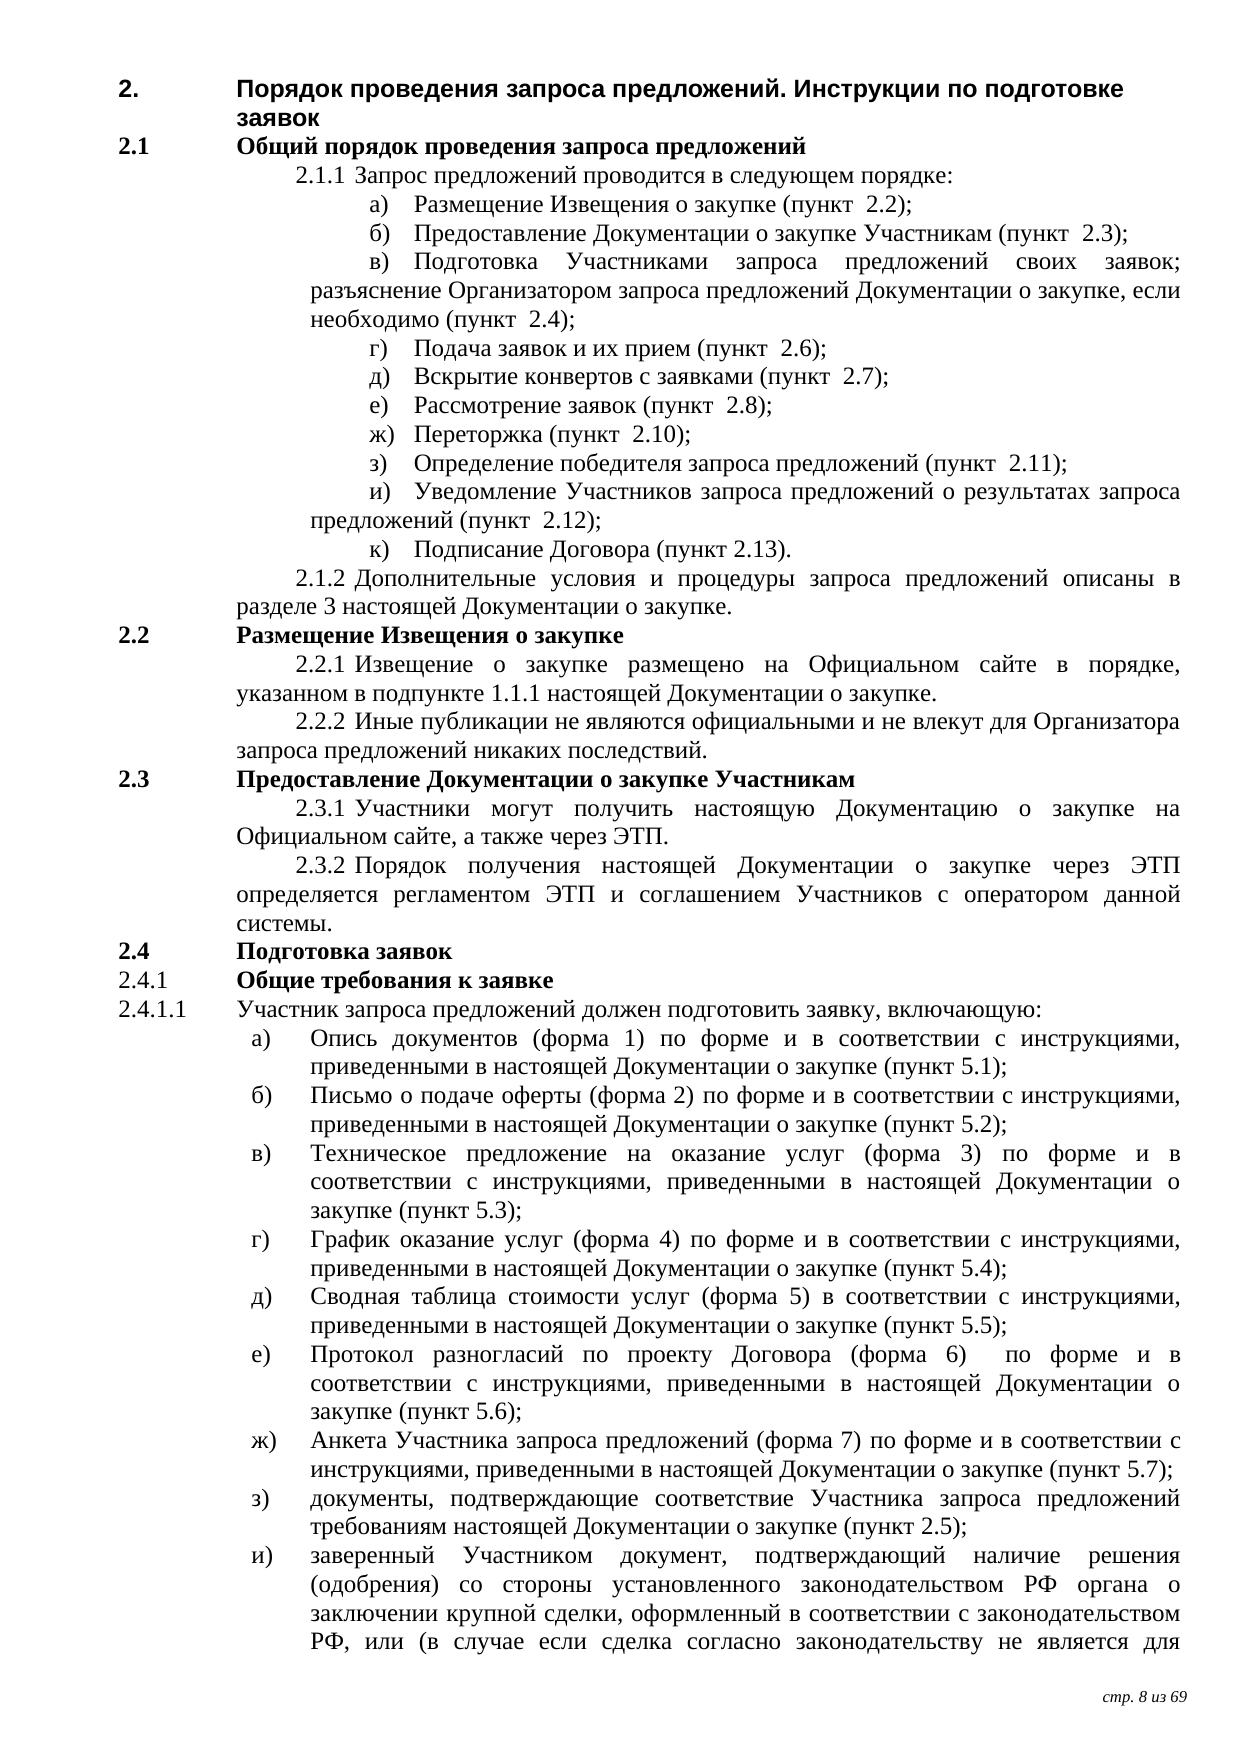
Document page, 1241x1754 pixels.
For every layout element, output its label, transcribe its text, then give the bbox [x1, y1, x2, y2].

text Сводная таблица стоимости услуг (форма 5) в соответствии с инструкциями, приведенными в настоящей Документации о закупке (пункт 5.5); [251, 1281, 1181, 1339]
text Анкета Участника запроса предложений (форма 7) по форме и в соответствии с инструкциями, приведенными в настоящей Документации о закупке (пункт 5.7); [251, 1425, 1181, 1483]
subtitle Размещение Извещения о закупке [118, 620, 1181, 649]
text Вскрытие конвертов с заявками (пункт 2.7); [310, 361, 1181, 390]
text Размещение Извещения о закупке (пункт 2.2); [310, 189, 1181, 218]
text Участники могут получить настоящую Документацию о закупке на Официальном сайте, а также через ЭТП. [236, 793, 1181, 850]
text Порядок получения настоящей Документации о закупке через ЭТП определяется регламентом ЭТП и соглашением Участников с оператором данной системы. [236, 850, 1181, 936]
text Участник запроса предложений должен подготовить заявку, включающую: [118, 994, 1181, 1023]
text Определение победителя запроса предложений (пункт 2.11); [310, 448, 1181, 476]
text График оказание услуг (форма 4) по форме и в соответствии с инструкциями, приведенными в настоящей Документации о закупке (пункт 5.4); [251, 1224, 1181, 1281]
subtitle Порядок проведения запроса предложений. Инструкции по подготовке заявок [118, 74, 1181, 131]
text Техническое предложение на оказание услуг (форма 3) по форме и в соответствии с инструкциями, приведенными в настоящей Документации о закупке (пункт 5.3); [251, 1138, 1181, 1224]
text Переторжка (пункт 2.10); [310, 419, 1181, 448]
text Опись документов (форма 1) по форме и в соответствии с инструкциями, приведенными в настоящей Документации о закупке (пункт 5.1); [251, 1023, 1181, 1080]
text Рассмотрение заявок (пункт 2.8); [310, 390, 1181, 419]
text Общие требования к заявке [118, 965, 1181, 994]
subtitle Общий порядок проведения запроса предложений [118, 131, 1181, 160]
text Протокол разногласий по проекту Договора (форма 6) по форме и в соответствии с инструкциями, приведенными в настоящей Документации о закупке (пункт 5.6); [251, 1339, 1181, 1425]
text Дополнительные условия и процедуры запроса предложений описаны в разделе 3 настоящей Документации о закупке. [236, 563, 1181, 620]
text Запрос предложений проводится в следующем порядке: [236, 160, 1181, 189]
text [251, 1540, 1181, 1655]
text Подача заявок и их прием (пункт 2.6); [310, 333, 1181, 361]
text документы, подтверждающие соответствие Участника запроса предложений требованиям настоящей Документации о закупке (пункт 2.5); [251, 1483, 1181, 1540]
subtitle Предоставление Документации о закупке Участникам [118, 764, 1181, 793]
text Подготовка Участниками запроса предложений своих заявок; разъяснение Организатором запроса предложений Документации о закупке, если необходимо (пункт 2.4); [310, 246, 1181, 333]
text Предоставление Документации о закупке Участникам (пункт 2.3); [310, 218, 1181, 246]
text Письмо о подаче оферты (форма 2) по форме и в соответствии с инструкциями, приведенными в настоящей Документации о закупке (пункт 5.2); [251, 1080, 1181, 1138]
text Извещение о закупке размещено на Официальном сайте в порядке, указанном в подпункте 1.1.1 настоящей Документации о закупке. [236, 649, 1181, 706]
text Иные публикации не являются официальными и не влекут для Организатора запроса предложений никаких последствий. [236, 706, 1181, 764]
text Уведомление Участников запроса предложений о результатах запроса предложений (пункт 2.12); [310, 476, 1181, 534]
subtitle Подготовка заявок [118, 936, 1181, 965]
text Подписание Договора (пункт 2.13). [310, 534, 1181, 563]
